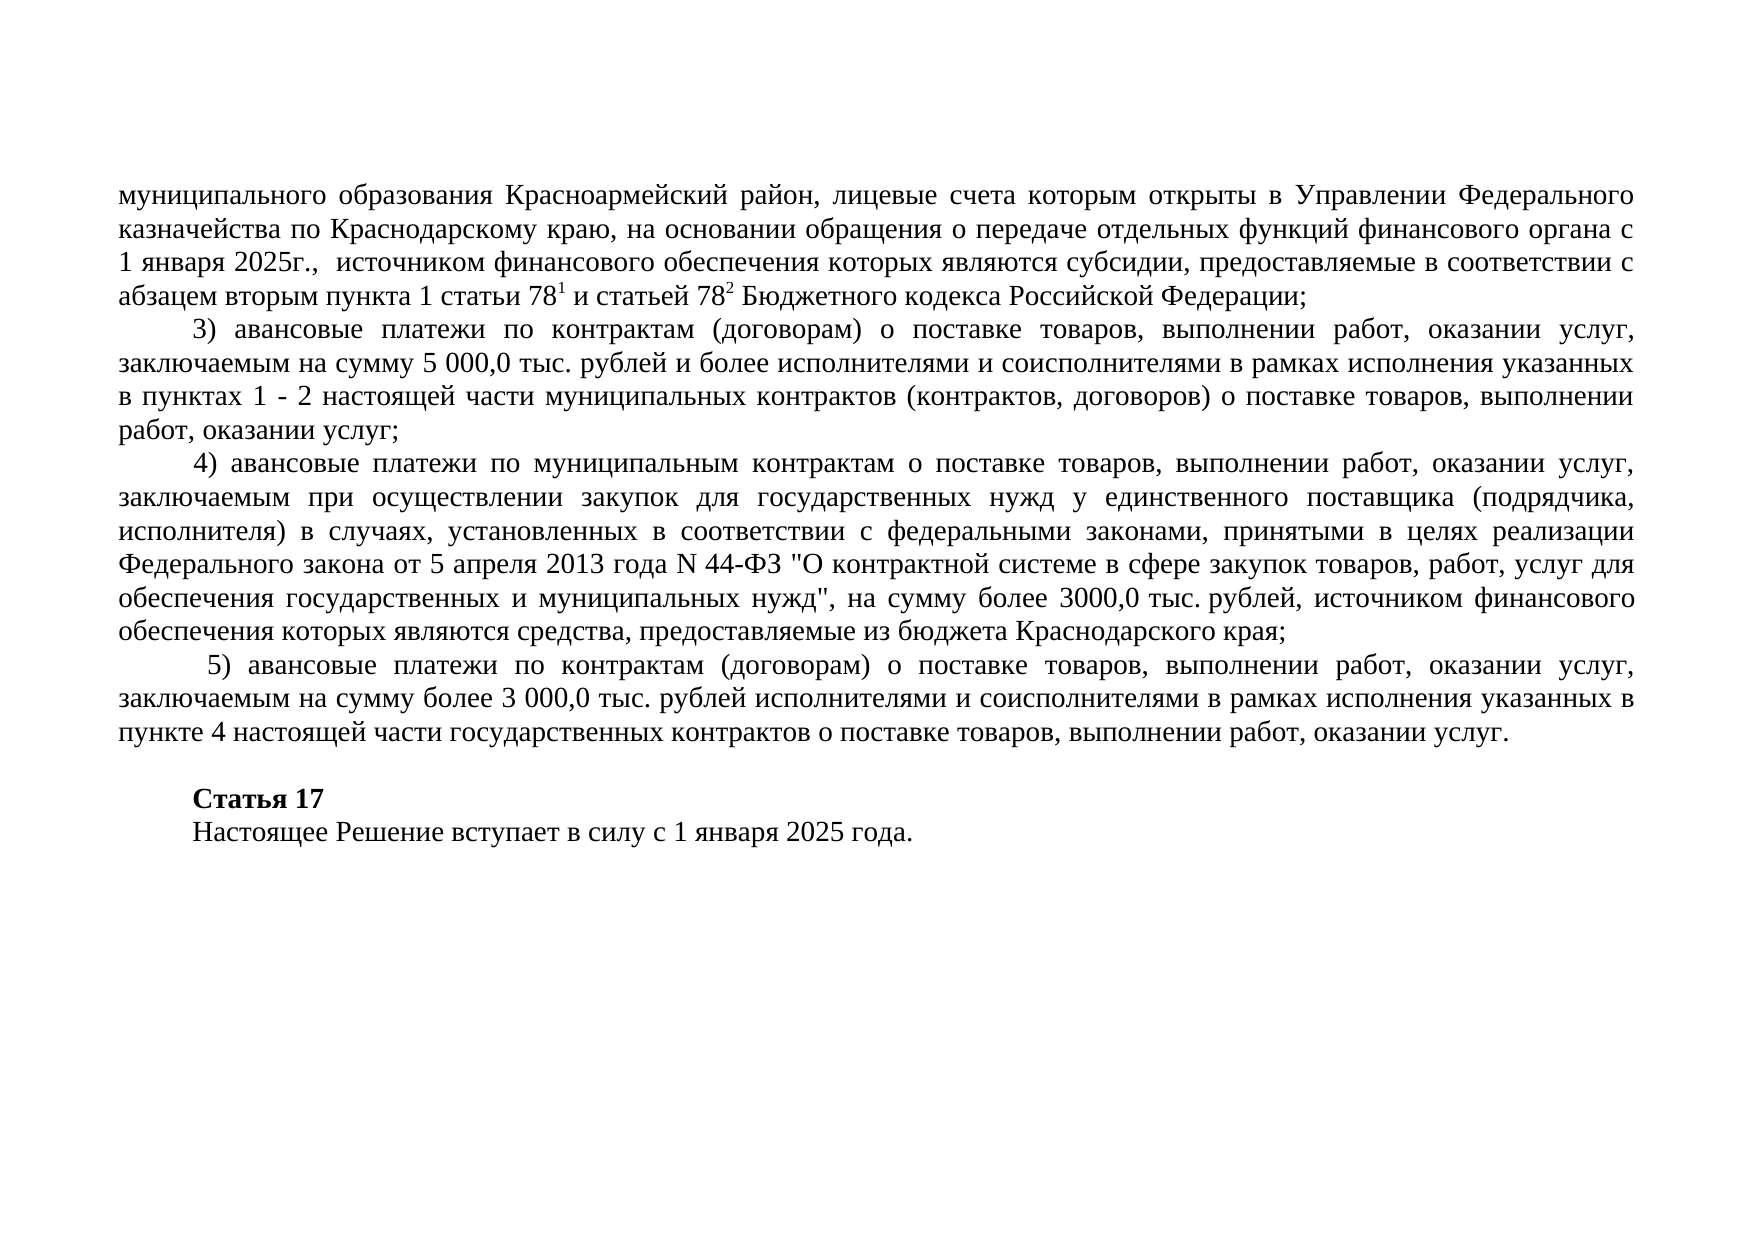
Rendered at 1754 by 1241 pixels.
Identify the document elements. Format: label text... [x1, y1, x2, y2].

text 5) авансовые платежи по контрактам (договорам) о поставке товаров, выполнении работ, оказании услуг, заключаемым на сумму более 3 000,0 тыс. рублей исполнителями и соисполнителями в рамках исполнения указанных в пункте 4 настоящей части государственных контрактов о поставке товаров, выполнении работ, оказании услуг. [118, 647, 1636, 747]
text 4) авансовые платежи по муниципальным контрактам о поставке товаров, выполнении работ, оказании услуг, заключаемым при осуществлении закупок для государственных нужд у единственного поставщика (подрядчика, исполнителя) в случаях, установленных в соответствии с федеральными законами, принятыми в целях реализации Федерального закона от 5 апреля 2013 года N 44-ФЗ "О контрактной системе в сфере закупок товаров, работ, услуг для обеспечения государственных и муниципальных нужд", на сумму более 3000,0 тыс. рублей, источником финансового обеспечения которых являются средства, предоставляемые из бюджета Краснодарского края; [118, 446, 1636, 647]
text Статья 17 [118, 781, 1636, 814]
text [118, 177, 1636, 311]
text Настоящее Решение вступает в силу с 1 января 2025 года. [118, 814, 1636, 848]
text 3) авансовые платежи по контрактам (договорам) о поставке товаров, выполнении работ, оказании услуг, заключаемым на сумму 5 000,0 тыс. рублей и более исполнителями и соисполнителями в рамках исполнения указанных в пунктах 1 - 2 настоящей части муниципальных контрактов (контрактов, договоров) о поставке товаров, выполнении работ, оказании услуг; [118, 311, 1636, 446]
